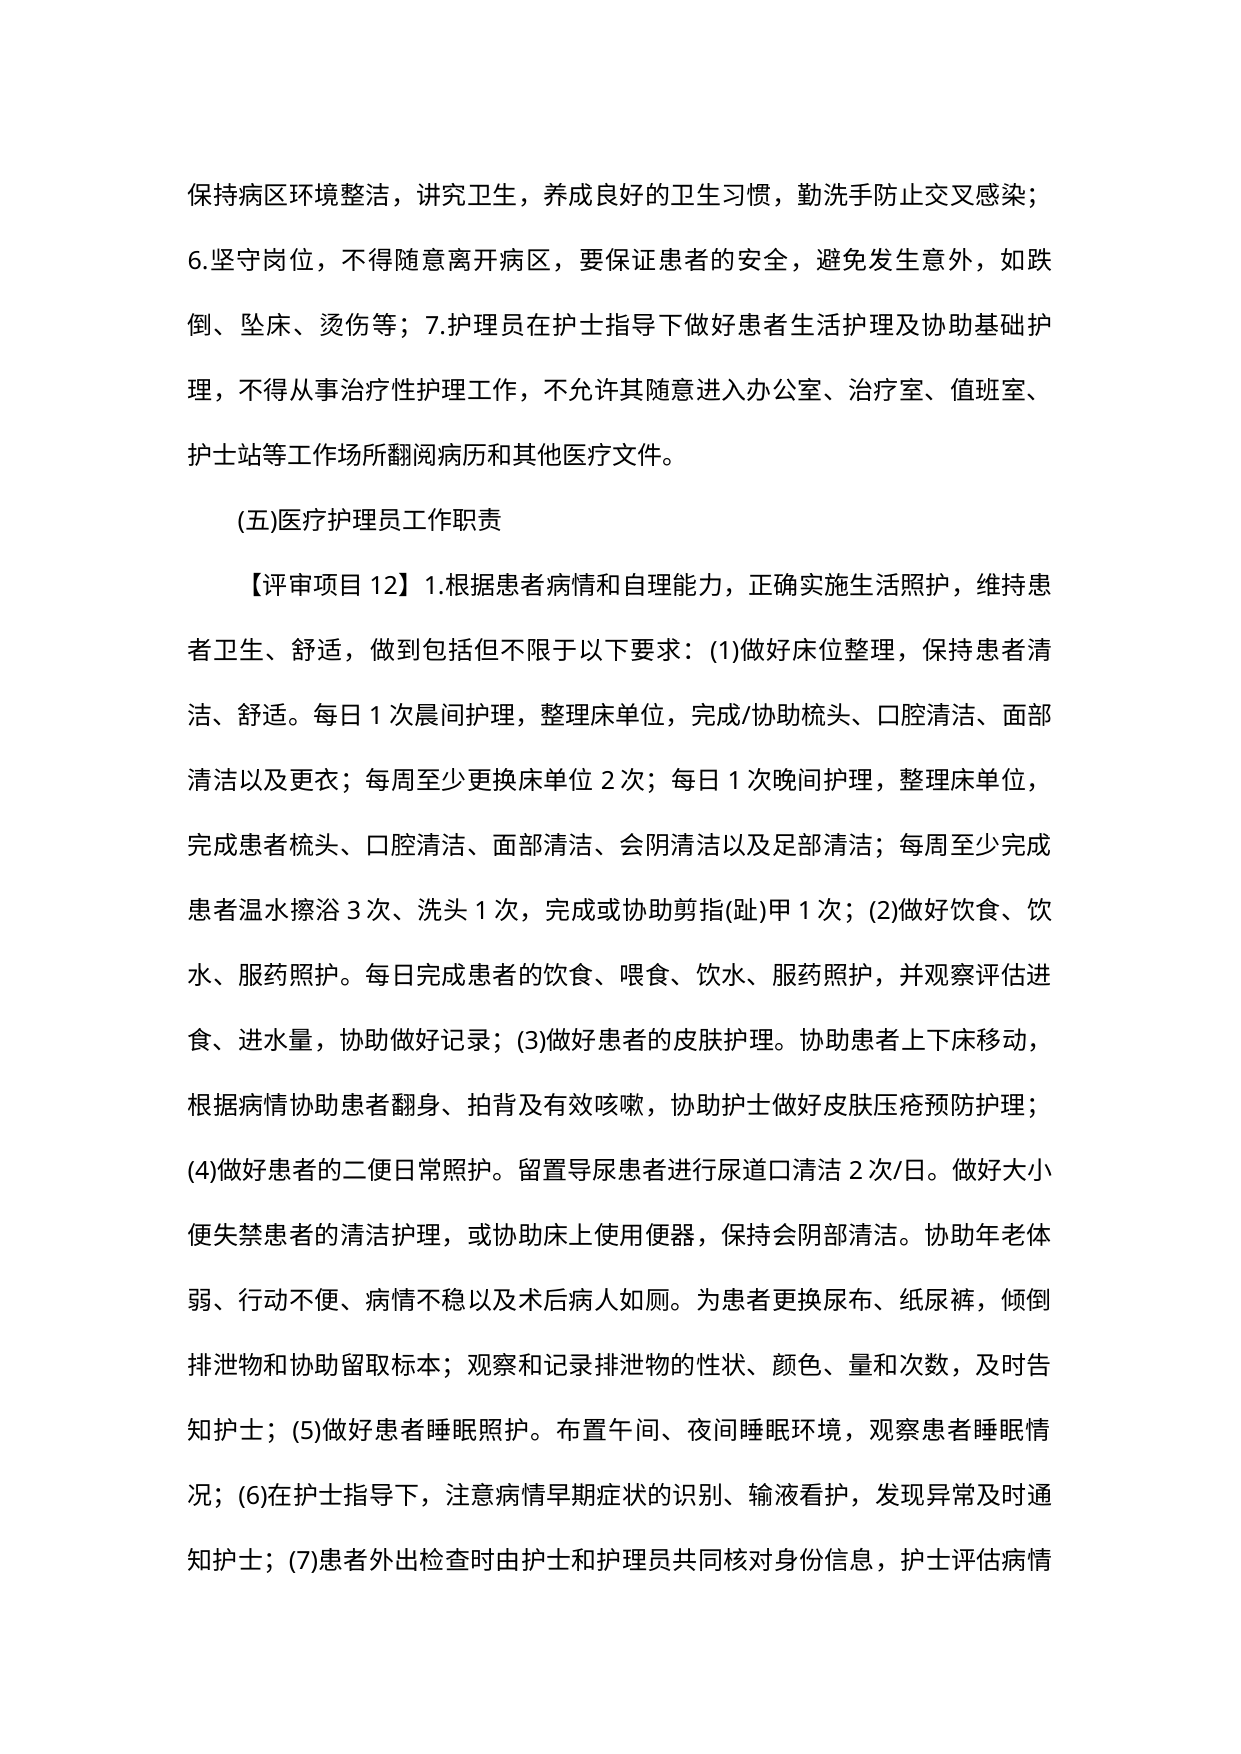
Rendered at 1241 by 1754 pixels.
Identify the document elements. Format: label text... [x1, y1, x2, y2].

text (五)医疗护理员工作职责 [187, 487, 1053, 552]
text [187, 162, 1053, 487]
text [187, 552, 1053, 1592]
